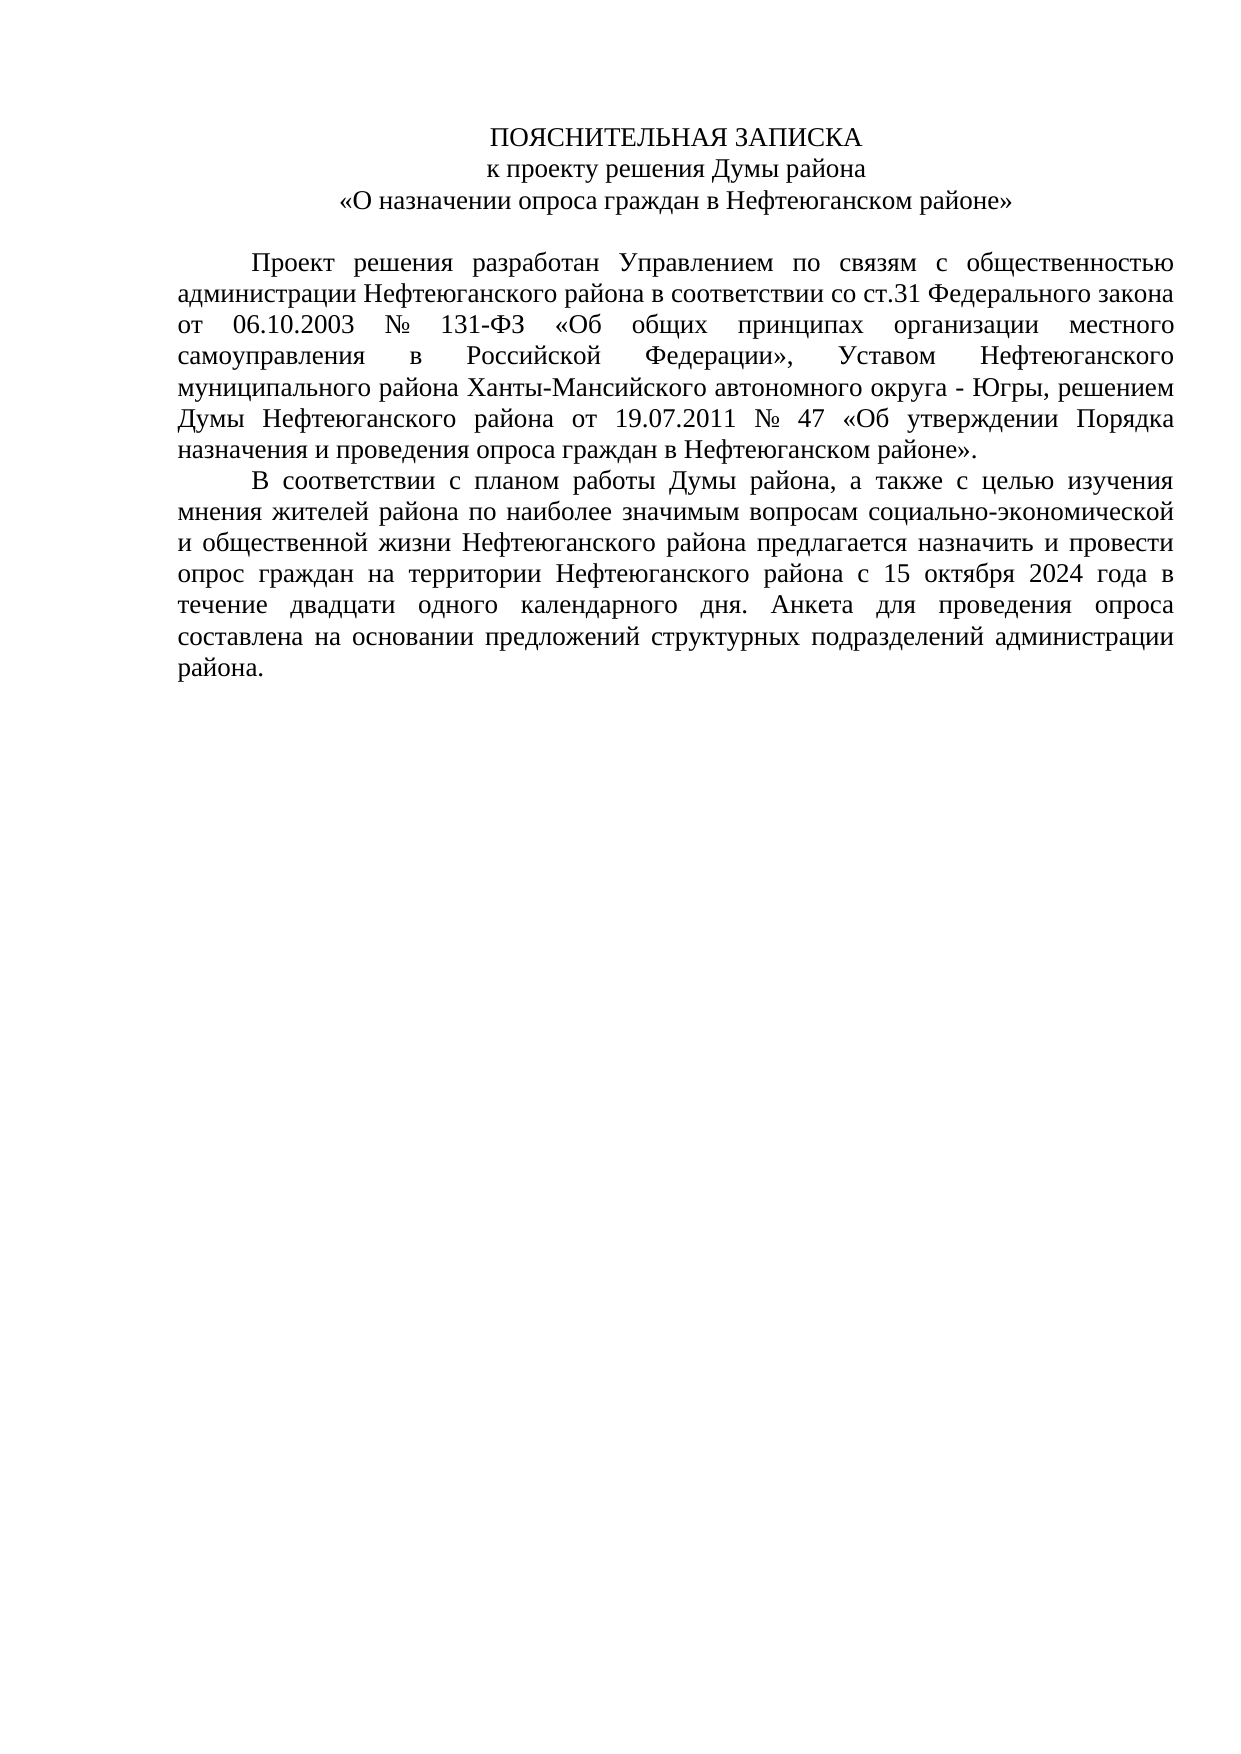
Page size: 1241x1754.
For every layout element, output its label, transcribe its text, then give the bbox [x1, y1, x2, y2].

text ПОЯСНИТЕЛЬНАЯ ЗАПИСКА [177, 121, 1175, 153]
text «О назначении опроса граждан в Нефтеюганском районе» [177, 184, 1175, 215]
text к проекту решения Думы района [177, 153, 1175, 184]
text В соответствии с планом работы Думы района, а также с целью изучения мнения жителей района по наиболее значимым вопросам социально-экономической и общественной жизни Нефтеюганского района предлагается назначить и провести опрос граждан на территории Нефтеюганского района с 15 октября 2024 года в течение двадцати одного календарного дня. Анкета для проведения опроса составлена на основании предложений структурных подразделений администрации района. [177, 464, 1175, 682]
text Проект решения разработан Управлением по связям с общественностью администрации Нефтеюганского района в соответствии со ст.31 Федерального закона от 06.10.2003 № 131-ФЗ «Об общих принципах организации местного самоуправления в Российской Федерации», Уставом Нефтеюганского муниципального района Ханты-Мансийского автономного округа - Югры, решением Думы Нефтеюганского района от 19.07.2011 № 47 «Об утверждении Порядка назначения и проведения опроса граждан в Нефтеюганском районе». [177, 246, 1175, 464]
